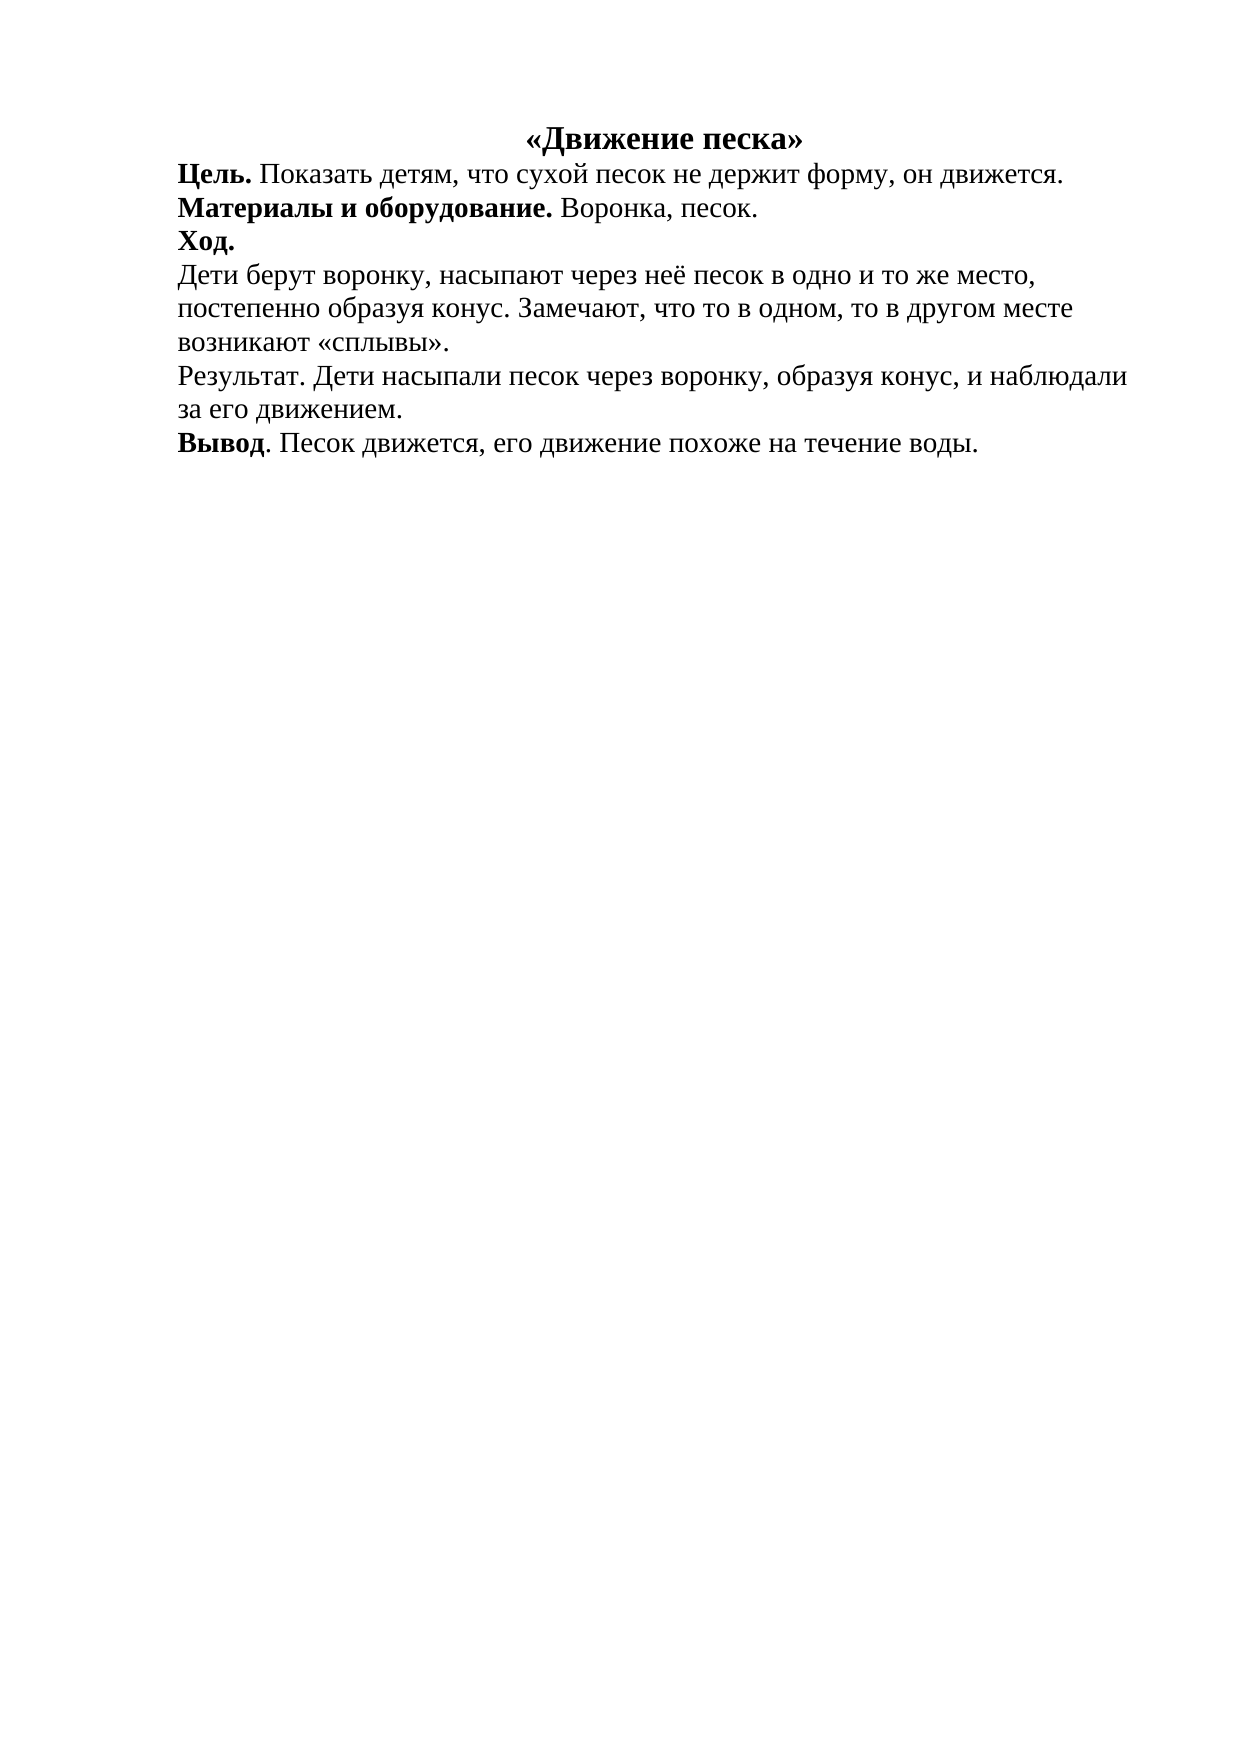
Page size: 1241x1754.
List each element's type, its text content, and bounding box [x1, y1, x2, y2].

text Дети берут воронку, насыпают через неё песок в одно и то же место, постепенно образуя конус. Замечают, что то в одном, то в другом месте возникают «сплывы». [177, 257, 1152, 358]
text Вывод. Песок движется, его движение похоже на течение воды. [177, 425, 1152, 458]
text Цель. Показать детям, что сухой песок не держит форму, он движется. [177, 156, 1152, 190]
text Результат. Дети насыпали песок через воронку, образуя конус, и наблюдали за его движением. [177, 358, 1152, 425]
text «Движение песка» [177, 118, 1152, 156]
text Ход. [177, 223, 1152, 257]
text Материалы и оборудование. Воронка, песок. [177, 190, 1152, 223]
